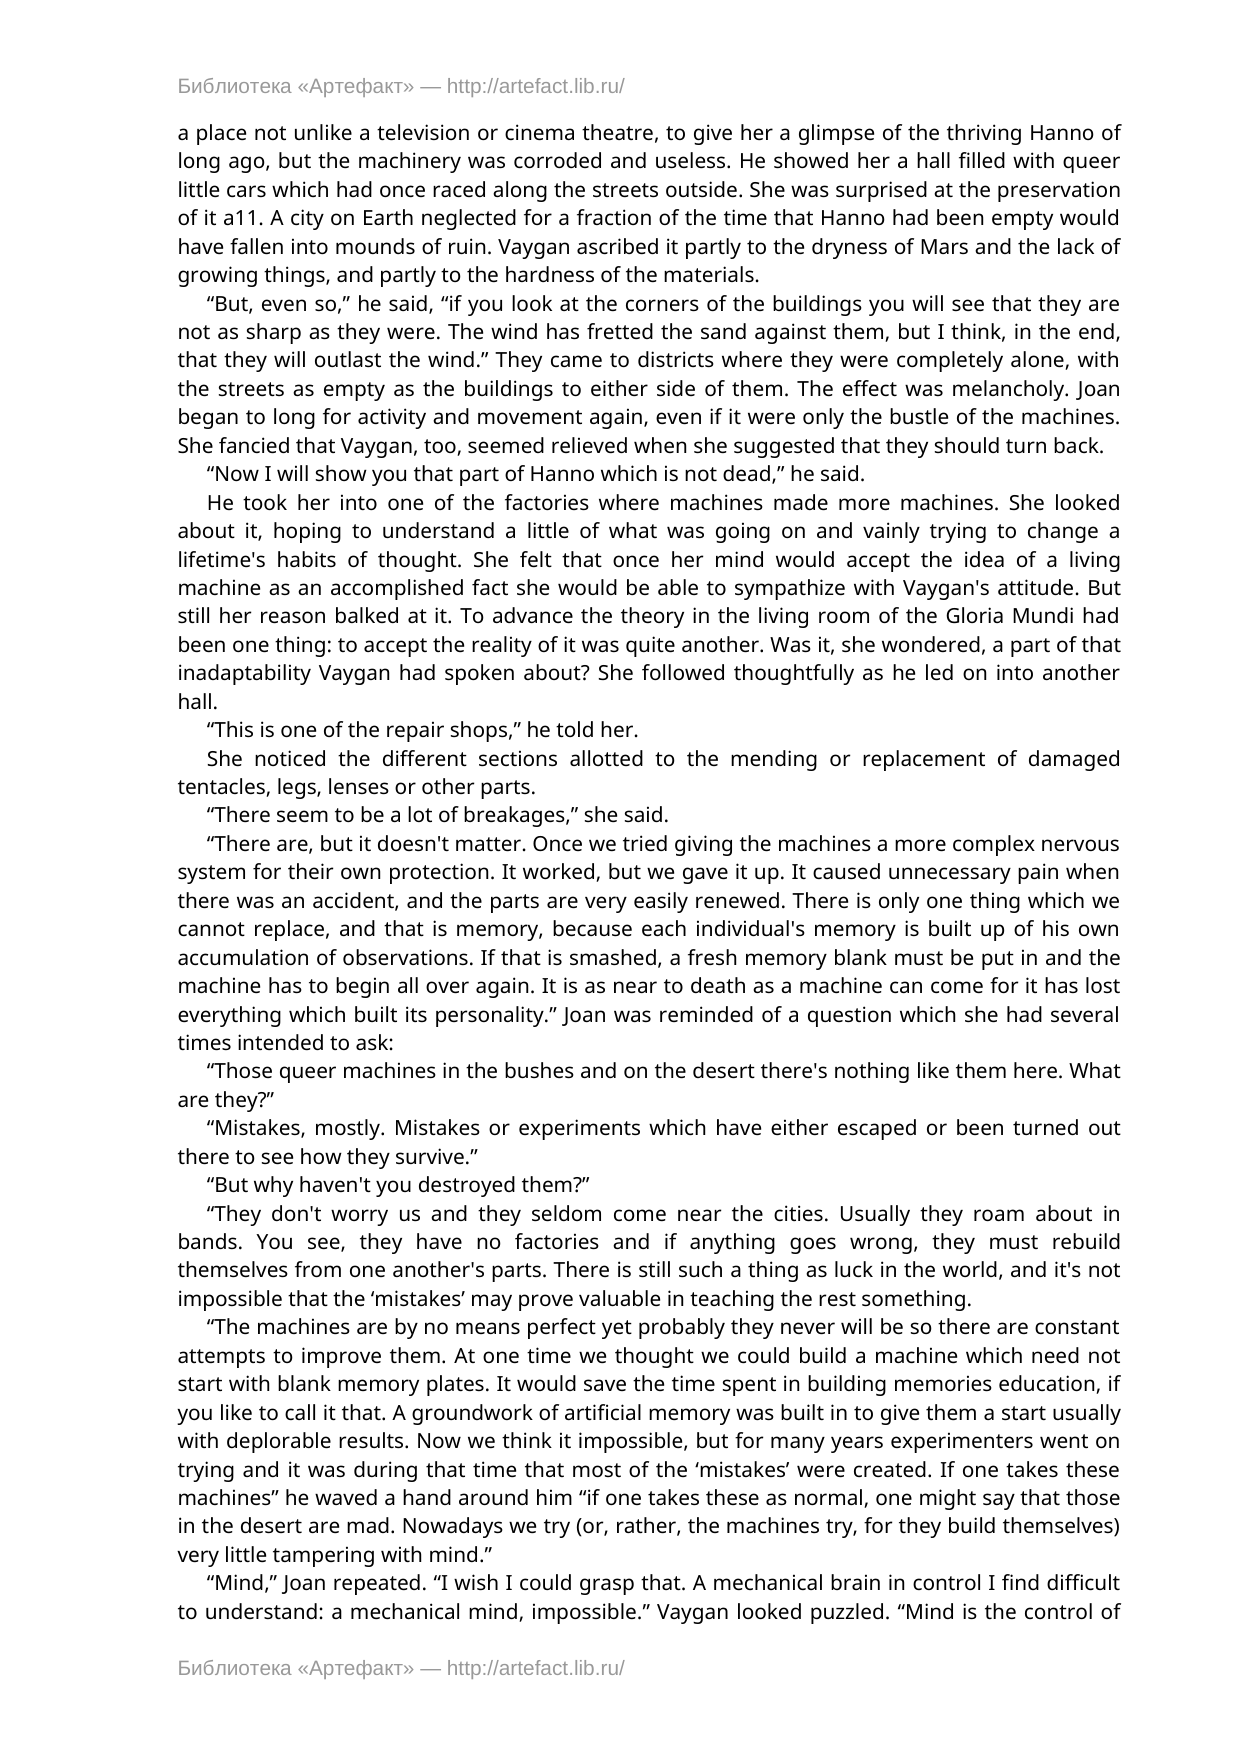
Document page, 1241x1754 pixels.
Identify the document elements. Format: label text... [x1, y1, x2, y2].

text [177, 118, 1122, 289]
text “But, even so,” he said, “if you look at the corners of the buildings you will see that they are not as sharp as they were. The wind has fretted the sand against them, but I think, in the end, that they will outlast the wind.” They came to districts where they were completely alone, with the streets as empty as the buildings to either side of them. The effect was melancholy. Joan began to long for activity and movement again, even if it were only the bustle of the machines. She fancied that Vaygan, too, seemed relieved when she suggested that they should turn back. [177, 289, 1122, 459]
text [177, 1568, 1122, 1625]
text “But why haven't you destroyed them?” [177, 1170, 1122, 1199]
text “There seem to be a lot of breakages,” she said. [177, 801, 1122, 829]
text He took her into one of the factories where machines made more machines. She looked about it, hoping to understand a little of what was going on and vainly trying to change a lifetime's habits of thought. She felt that once her mind would accept the idea of a living machine as an accomplished fact she would be able to sympathize with Vaygan's attitude. But still her reason balked at it. To advance the theory in the living room of the Gloria Mundi had been one thing: to accept the reality of it was quite another. Was it, she wondered, a part of that inadaptability Vaygan had spoken about? She followed thoughtfully as he led on into another hall. [177, 488, 1122, 715]
text “Mistakes, mostly. Mistakes or experiments which have either escaped or been turned out there to see how they survive.” [177, 1113, 1122, 1170]
text “This is one of the repair shops,” he told her. [177, 715, 1122, 744]
text “The machines are by no means perfect yet probably they never will be so there are constant attempts to improve them. At one time we thought we could build a machine which need not start with blank memory plates. It would save the time spent in building memories education, if you like to call it that. A groundwork of artificial memory was built in to give them a start usually with deplorable results. Now we think it impossible, but for many years experimenters went on trying and it was during that time that most of the ‘mistakes’ were created. If one takes these machines” he waved a hand around him “if one takes these as normal, one might say that those in the desert are mad. Nowadays we try (or, rather, the machines try, for they build themselves) very little tampering with mind.” [177, 1312, 1122, 1568]
text “Now I will show you that part of Hanno which is not dead,” he said. [177, 459, 1122, 488]
text “Those queer machines in the bushes and on the desert there's nothing like them here. What are they?” [177, 1057, 1122, 1113]
text She noticed the different sections allotted to the mending or replacement of damaged tentacles, legs, lenses or other parts. [177, 744, 1122, 801]
text “They don't worry us and they seldom come near the cities. Usually they roam about in bands. You see, they have no factories and if anything goes wrong, they must rebuild themselves from one another's parts. There is still such a thing as luck in the world, and it's not impossible that the ‘mistakes’ may prove valuable in teaching the rest something. [177, 1199, 1122, 1312]
text “There are, but it doesn't matter. Once we tried giving the machines a more complex nervous system for their own protection. It worked, but we gave it up. It caused unnecessary pain when there was an accident, and the parts are very easily renewed. There is only one thing which we cannot replace, and that is memory, because each individual's memory is built up of his own accumulation of observations. If that is smashed, a fresh memory blank must be put in and the machine has to begin all over again. It is as near to death as a machine can come for it has lost everything which built its personality.” Joan was reminded of a question which she had several times intended to ask: [177, 829, 1122, 1057]
